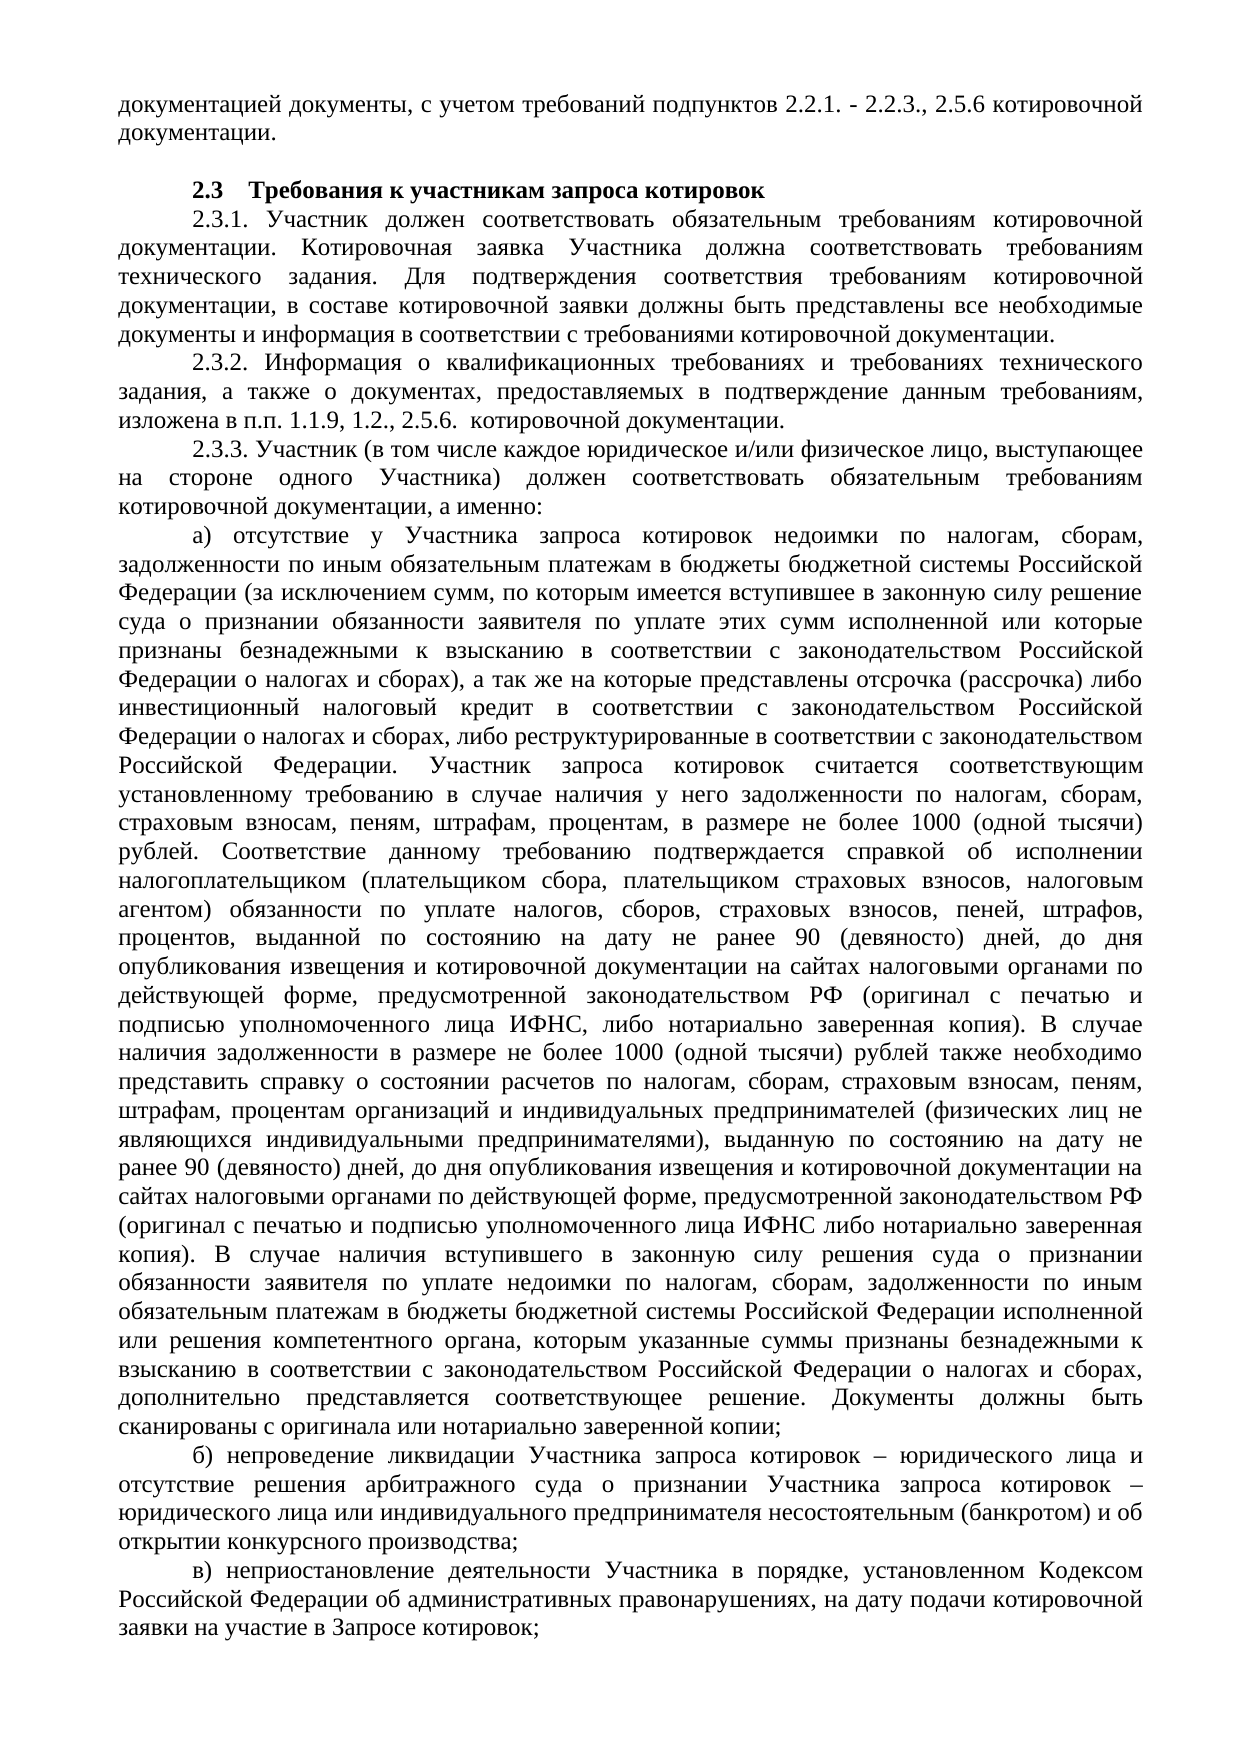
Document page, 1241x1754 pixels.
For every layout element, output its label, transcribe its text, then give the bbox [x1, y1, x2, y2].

subtitle 2.3 Требования к участникам запроса котировок [192, 175, 1144, 204]
text б) непроведение ликвидации Участника запроса котировок – юридического лица и отсутствие решения арбитражного суда о признании Участника запроса котировок – юридического лица или индивидуального предпринимателя несостоятельным (банкротом) и об открытии конкурсного производства; [118, 1440, 1144, 1555]
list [118, 89, 1144, 146]
text 2.3.2. Информация о квалификационных требованиях и требованиях технического задания, а также о документах, предоставляемых в подтверждение данным требованиям, изложена в п.п. 1.1.9, 1.2., 2.5.6. котировочной документации. [118, 347, 1144, 434]
text 2.3.3. Участник (в том числе каждое юридическое и/или физическое лицо, выступающее на стороне одного Участника) должен соответствовать обязательным требованиям котировочной документации, а именно: [118, 434, 1144, 520]
list Участник должен соответствовать обязательным требованиям котировочной документации. Котировочная заявка Участника должна соответствовать требованиям технического задания. Для подтверждения соответствия требованиям котировочной документации, в составе котировочной заявки должны быть представлены все необходимые документы и информация в соответствии с требованиями котировочной документации. [118, 204, 1144, 347]
text а) отсутствие у Участника запроса котировок недоимки по налогам, сборам, задолженности по иным обязательным платежам в бюджеты бюджетной системы Российской Федерации (за исключением сумм, по которым имеется вступившее в законную силу решение суда о признании обязанности заявителя по уплате этих сумм исполненной или которые признаны безнадежными к взысканию в соответствии с законодательством Российской Федерации о налогах и сборах), а так же на которые представлены отсрочка (рассрочка) либо инвестиционный налоговый кредит в соответствии с законодательством Российской Федерации о налогах и сборах, либо реструктурированные в соответствии с законодательством Российской Федерации. Участник запроса котировок считается соответствующим установленному требованию в случае наличия у него задолженности по налогам, сборам, страховым взносам, пеням, штрафам, процентам, в размере не более 1000 (одной тысячи) рублей. Соответствие данному требованию подтверждается справкой об исполнении налогоплательщиком (плательщиком сбора, плательщиком страховых взносов, налоговым агентом) обязанности по уплате налогов, сборов, страховых взносов, пеней, штрафов, процентов, выданной по состоянию на дату не ранее 90 (девяносто) дней, до дня опубликования извещения и котировочной документации на сайтах налоговыми органами по действующей форме, предусмотренной законодательством РФ (оригинал с печатью и подписью уполномоченного лица ИФНС, либо нотариально заверенная копия). В случае наличия задолженности в размере не более 1000 (одной тысячи) рублей также необходимо представить справку о состоянии расчетов по налогам, сборам, страховым взносам, пеням, штрафам, процентам организаций и индивидуальных предпринимателей (физических лиц не являющихся индивидуальными предпринимателями), выданную по состоянию на дату не ранее 90 (девяносто) дней, до дня опубликования извещения и котировочной документации на сайтах налоговыми органами по действующей форме, предусмотренной законодательством РФ (оригинал с печатью и подписью уполномоченного лица ИФНС либо нотариально заверенная копия). В случае наличия вступившего в законную силу решения суда о признании обязанности заявителя по уплате недоимки по налогам, сборам, задолженности по иным обязательным платежам в бюджеты бюджетной системы Российской Федерации исполненной или решения компетентного органа, которым указанные суммы признаны безнадежными к взысканию в соответствии с законодательством Российской Федерации о налогах и сборах, дополнительно представляется соответствующее решение. Документы должны быть сканированы с оригинала или нотариально заверенной копии; [118, 520, 1144, 1440]
text в) неприостановление деятельности Участника в порядке, установленном Кодексом Российской Федерации об административных правонарушениях, на дату подачи котировочной заявки на участие в Запросе котировок; [118, 1555, 1144, 1641]
